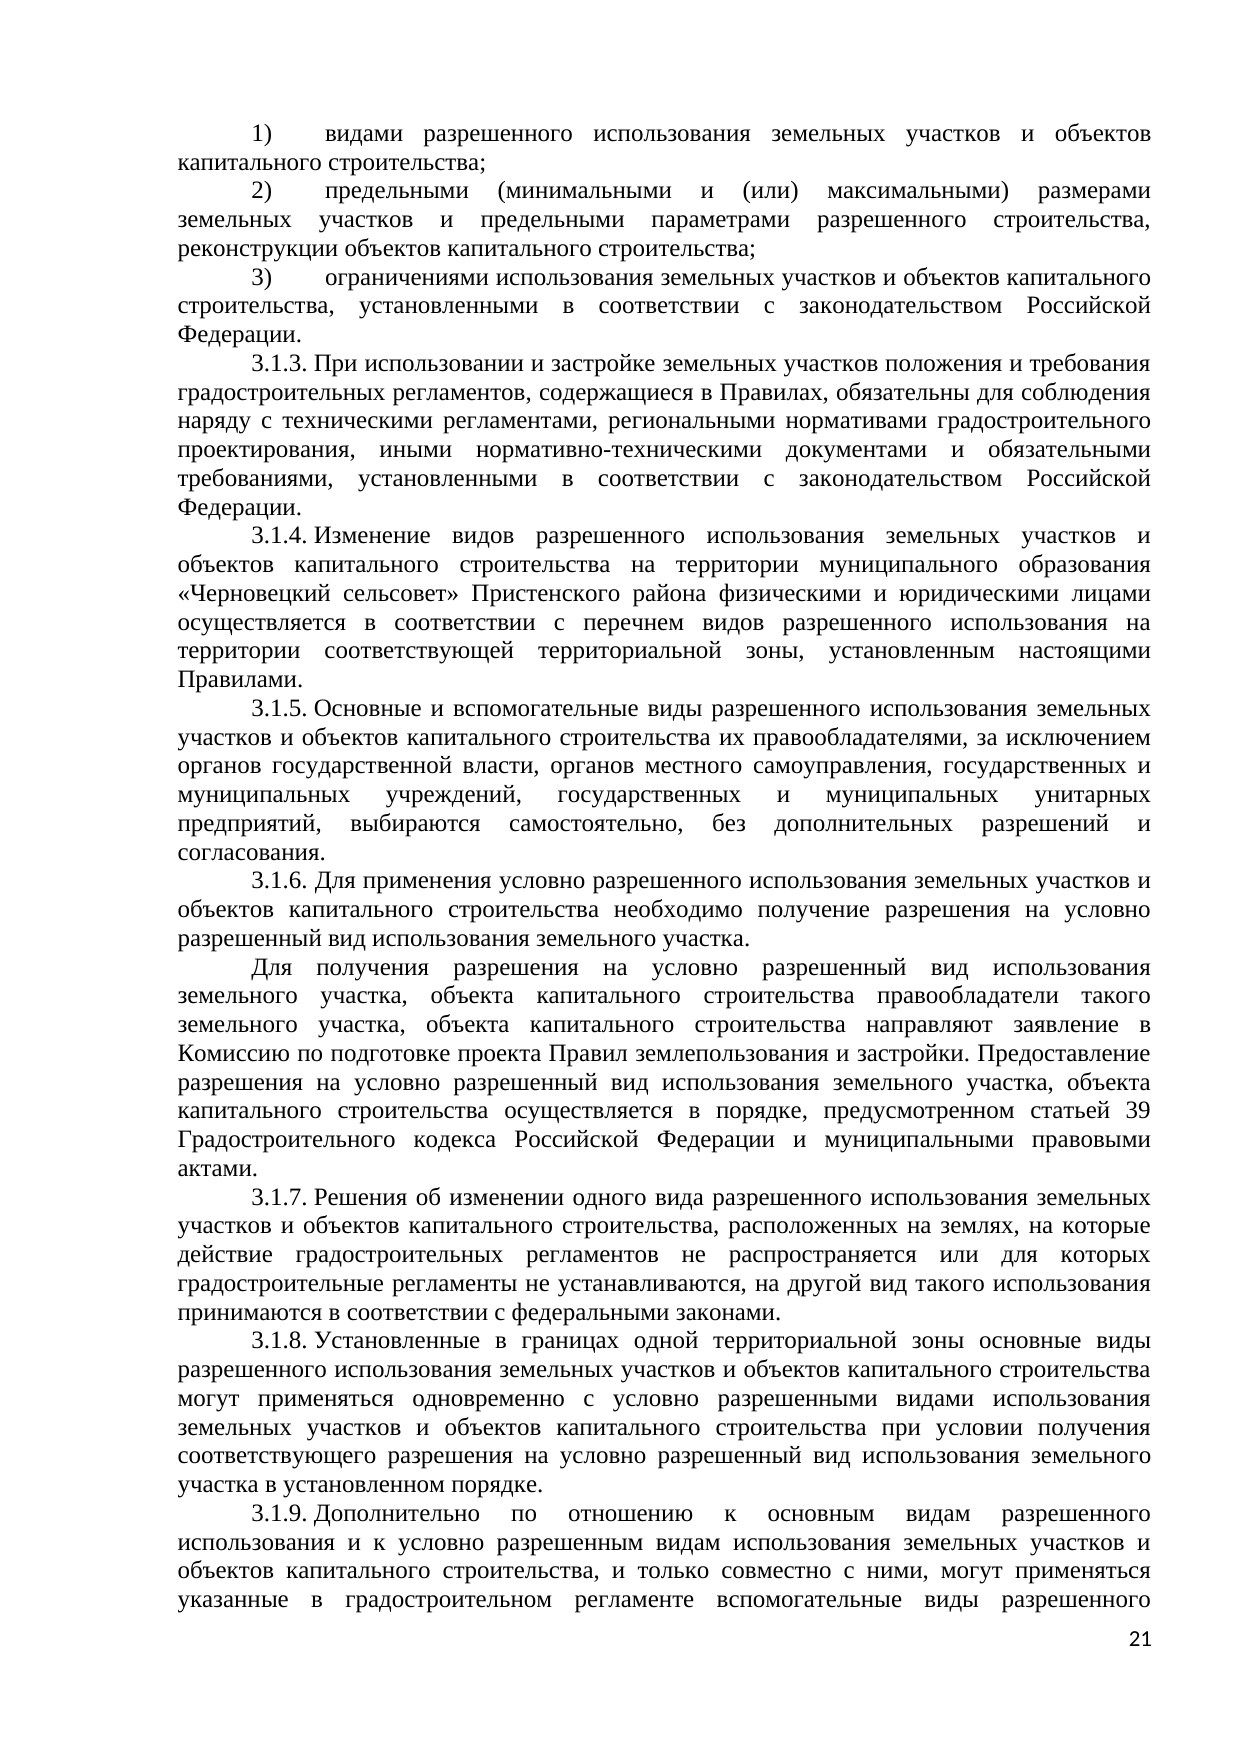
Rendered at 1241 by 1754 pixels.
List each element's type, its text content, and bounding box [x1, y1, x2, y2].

text 3.1.4. Изменение видов разрешенного использования земельных участков и объектов капитального строительства на территории муниципального образования «Черновецкий сельсовет» Пристенского района физическими и юридическими лицами осуществляется в соответствии с перечнем видов разрешенного использования на территории соответствующей территориальной зоны, установленным настоящими Правилами. [177, 521, 1152, 693]
list ограничениями использования земельных участков и объектов капитального строительства, установленными в соответствии с законодательством Российской Федерации. [177, 262, 1152, 348]
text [177, 1498, 1152, 1613]
text 3.1.6. Для применения условно разрешенного использования земельных участков и объектов капитального строительства необходимо получение разрешения на условно разрешенный вид использования земельного участка. [177, 866, 1152, 952]
text 3.1.3. При использовании и застройке земельных участков положения и требования градостроительных регламентов, содержащиеся в Правилах, обязательны для соблюдения наряду с техническими регламентами, региональными нормативами градостроительного проектирования, иными нормативно-техническими документами и обязательными требованиями, установленными в соответствии с законодательством Российской Федерации. [177, 348, 1152, 521]
list видами разрешенного использования земельных участков и объектов капитального строительства; [177, 118, 1152, 176]
text 3.1.7. Решения об изменении одного вида разрешенного использования земельных участков и объектов капитального строительства, расположенных на землях, на которые действие градостроительных регламентов не распространяется или для которых градостроительные регламенты не устанавливаются, на другой вид такого использования принимаются в соответствии с федеральными законами. [177, 1182, 1152, 1326]
text 3.1.5. Основные и вспомогательные виды разрешенного использования земельных участков и объектов капитального строительства их правообладателями, за исключением органов государственной власти, органов местного самоуправления, государственных и муниципальных учреждений, государственных и муниципальных унитарных предприятий, выбираются самостоятельно, без дополнительных разрешений и согласования. [177, 693, 1152, 866]
text 3.1.8. Установленные в границах одной территориальной зоны основные виды разрешенного использования земельных участков и объектов капитального строительства могут применяться одновременно с условно разрешенными видами использования земельных участков и объектов капитального строительства при условии получения соответствующего разрешения на условно разрешенный вид использования земельного участка в установленном порядке. [177, 1326, 1152, 1498]
text Для получения разрешения на условно разрешенный вид использования земельного участка, объекта капитального строительства правообладатели такого земельного участка, объекта капитального строительства направляют заявление в Комиссию по подготовке проекта Правил землепользования и застройки. Предоставление разрешения на условно разрешенный вид использования земельного участка, объекта капитального строительства осуществляется в порядке, предусмотренном статьей 39 Градостроительного кодекса Российской Федерации и муниципальными правовыми актами. [177, 952, 1152, 1182]
list предельными (минимальными и (или) максимальными) размерами земельных участков и предельными параметрами разрешенного строительства, реконструкции объектов капитального строительства; [177, 176, 1152, 262]
